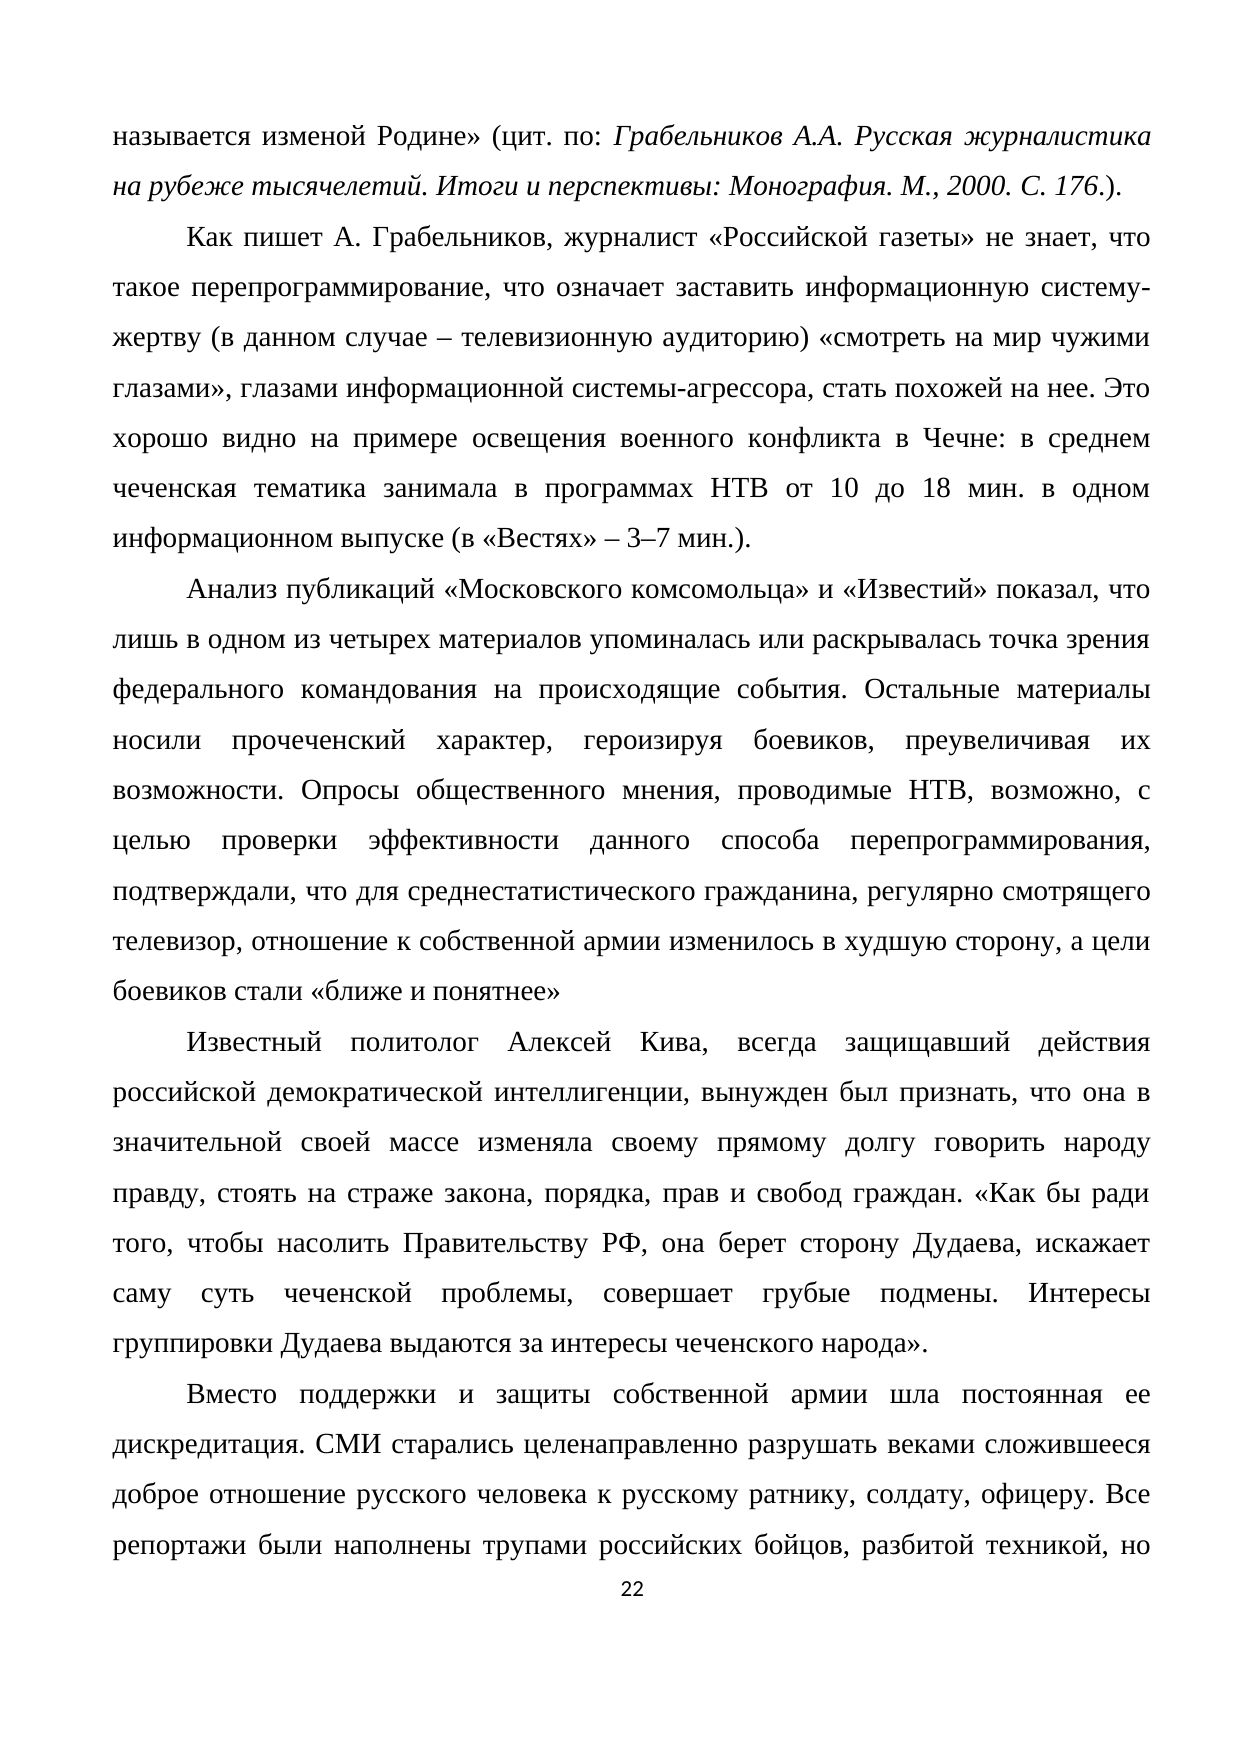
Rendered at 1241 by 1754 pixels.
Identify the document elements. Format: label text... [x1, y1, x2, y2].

text Как пишет А. Грабельников, журналист «Российской газеты» не знает, что такое перепрограммирование, что означает заставить информационную систему-жертву (в данном случае – телевизионную аудиторию) «смотреть на мир чужими глазами», глазами информационной системы-агрессора, стать похожей на нее. Это хорошо видно на примере освещения военного конфликта в Чечне: в среднем чеченская тематика занимала в программах НТВ от 10 до 18 мин. в одном информационном выпуске (в «Вестях» – 3–7 мин.). [112, 219, 1152, 554]
text Анализ публикаций «Московского комсомольца» и «Известий» показал, что лишь в одном из четырех материалов упоминалась или раскрывалась точка зрения федерального командования на происходящие события. Остальные материалы носили прочеченский характер, героизируя боевиков, преувеличивая их возможности. Опросы общественного мнения, проводимые НТВ, возможно, с целью проверки эффективности данного способа перепрограммирования, подтверждали, что для среднестатистического гражданина, регулярно смотрящего телевизор, отношение к собственной армии изменилось в худшую сторону, а цели боевиков стали «ближе и понятнее» [112, 571, 1152, 1007]
text Известный политолог Алексей Кива, всегда защищавший действия российской демократической интеллигенции, вынужден был признать, что она в значительной своей массе изменяла своему прямому долгу говорить народу правду, стоять на страже закона, порядка, прав и свобод граждан. «Как бы ради того, чтобы насолить Правительству РФ, она берет сторону Дудаева, искажает саму суть чеченской проблемы, совершает грубые подмены. Интересы группировки Дудаева выдаются за интересы чеченского народа». [112, 1024, 1152, 1359]
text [112, 1376, 1152, 1560]
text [112, 118, 1152, 202]
